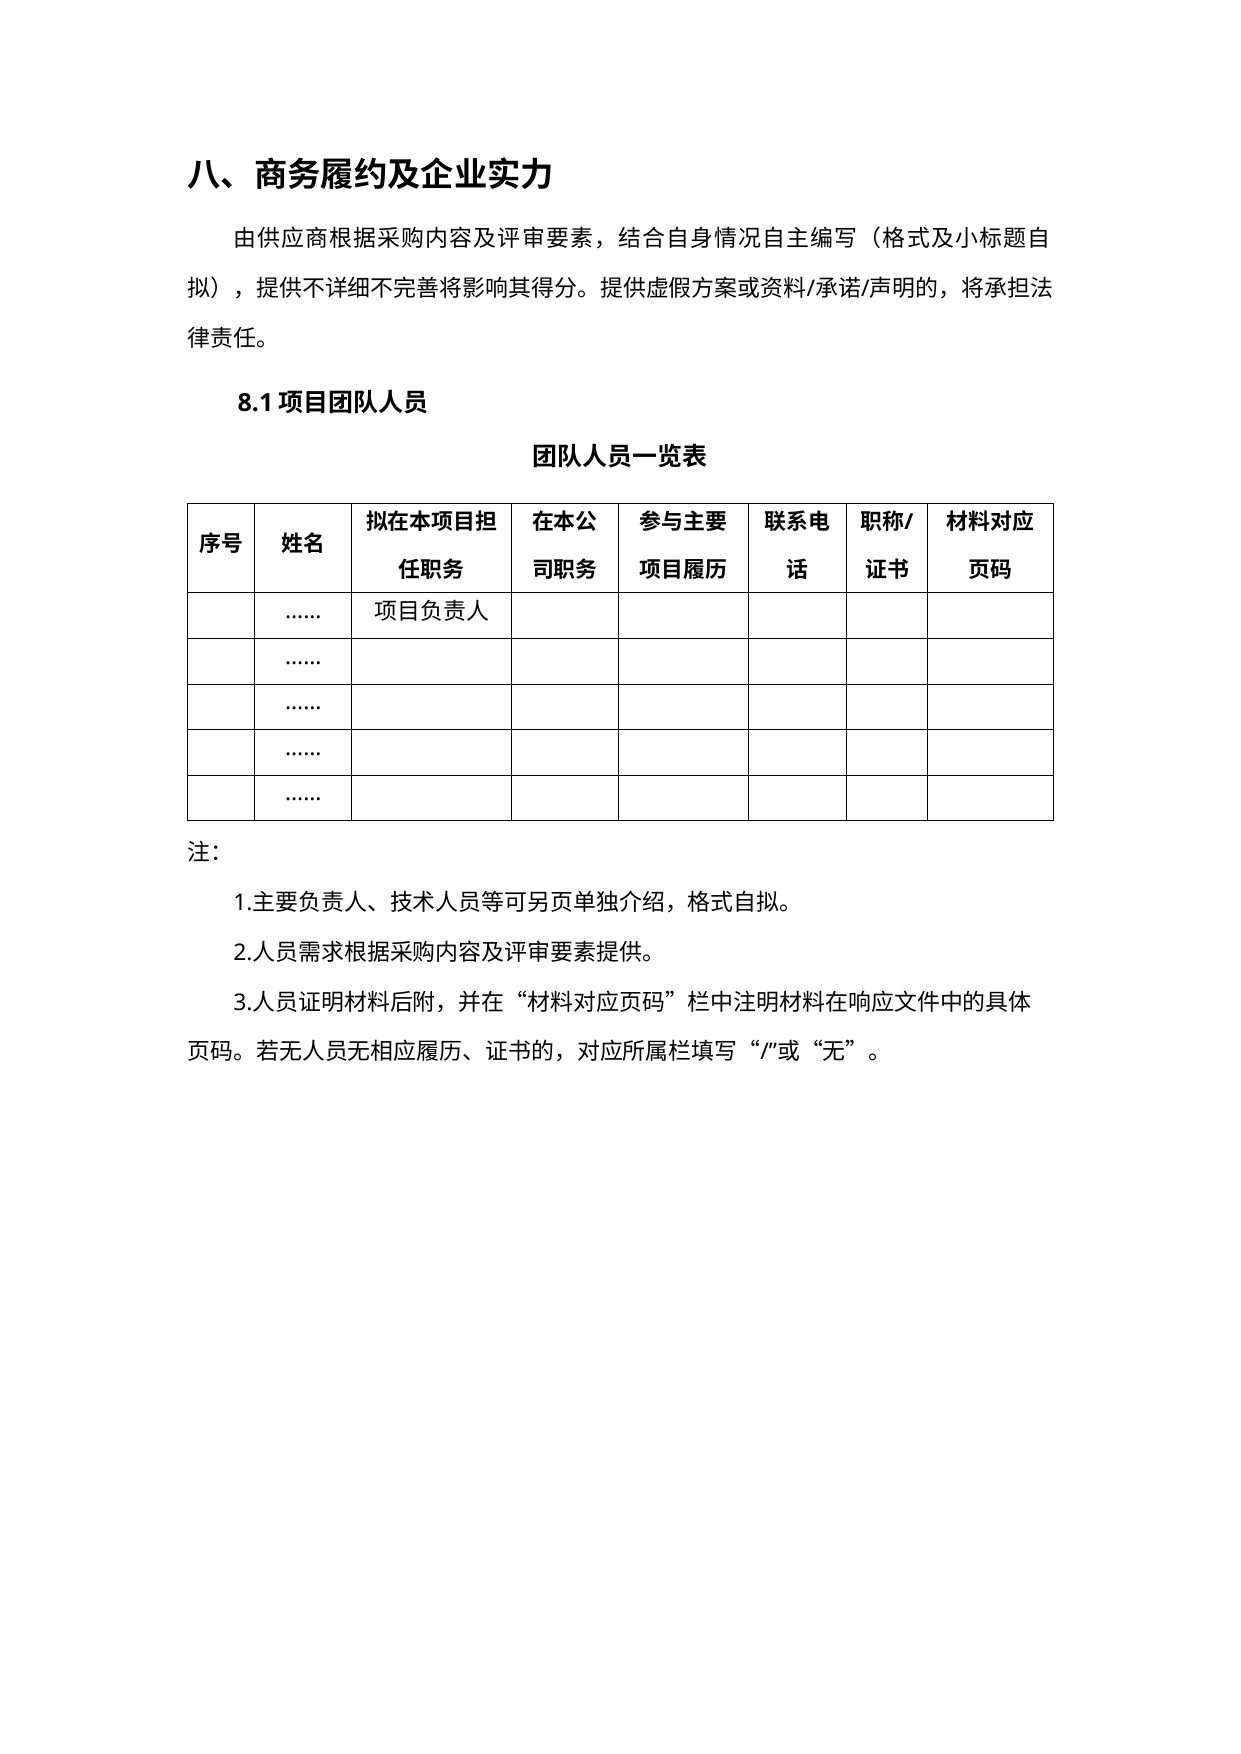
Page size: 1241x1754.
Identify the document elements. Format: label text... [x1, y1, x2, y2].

table_cell [512, 730, 618, 774]
table_cell …… [255, 593, 351, 638]
table_header 在本公司职务 [512, 504, 618, 592]
table_cell [619, 639, 748, 684]
table_header 联系电话 [749, 504, 846, 592]
table_cell [749, 685, 846, 729]
table_cell [512, 639, 618, 684]
table_cell [619, 776, 748, 820]
table_cell …… [255, 685, 351, 729]
table_cell [188, 639, 254, 684]
table_cell [619, 685, 748, 729]
table_header 姓名 [255, 504, 351, 592]
table_cell [928, 639, 1053, 684]
table_cell [847, 730, 927, 774]
table_cell [512, 593, 618, 638]
text 2.人员需求根据采购内容及评审要素提供。 [187, 933, 1053, 967]
table_header 材料对应页码 [928, 504, 1053, 592]
table_cell …… [255, 776, 351, 820]
table_cell [847, 685, 927, 729]
text 3.人员证明材料后附，并在“材料对应页码”栏中注明材料在响应文件中的具体页码。若无人员无相应履历、证书的，对应所属栏填写“/”或“无”。 [187, 983, 1053, 1067]
table_cell [928, 730, 1053, 774]
table_cell [512, 776, 618, 820]
table_cell [188, 685, 254, 729]
table_cell [928, 776, 1053, 820]
table_cell [749, 776, 846, 820]
text 8.1项目团队人员 [175, 382, 1053, 418]
text 团队人员一览表 [187, 436, 1053, 473]
table_cell [619, 593, 748, 638]
table_header 序号 [188, 504, 254, 592]
table_cell [749, 730, 846, 774]
table_cell [188, 776, 254, 820]
table_cell [352, 776, 511, 820]
table_cell [619, 730, 748, 774]
table_cell [512, 685, 618, 729]
table_cell [749, 639, 846, 684]
table_cell [188, 593, 254, 638]
table_cell [352, 639, 511, 684]
table_cell …… [255, 639, 351, 684]
text 注： [187, 833, 1053, 867]
table_cell [352, 685, 511, 729]
table_header 拟在本项目担任职务 [352, 504, 511, 592]
table_cell [928, 593, 1053, 638]
table_cell [188, 730, 254, 774]
table_cell 项目负责人 [352, 593, 511, 638]
table_header 参与主要项目履历 [619, 504, 748, 592]
table_header 职称/证书 [847, 504, 927, 592]
text 1.主要负责人、技术人员等可另页单独介绍，格式自拟。 [187, 883, 1053, 917]
table_cell [847, 776, 927, 820]
table_cell [749, 593, 846, 638]
table_cell [928, 685, 1053, 729]
table_cell [847, 593, 927, 638]
text 由供应商根据采购内容及评审要素，结合自身情况自主编写（格式及小标题自拟），提供不详细不完善将影响其得分。提供虚假方案或资料/承诺/声明的，将承担法律责任。 [187, 220, 1053, 353]
table_cell [847, 639, 927, 684]
table_cell [352, 730, 511, 774]
table_cell …… [255, 730, 351, 774]
text 八、商务履约及企业实力 [187, 148, 1053, 196]
